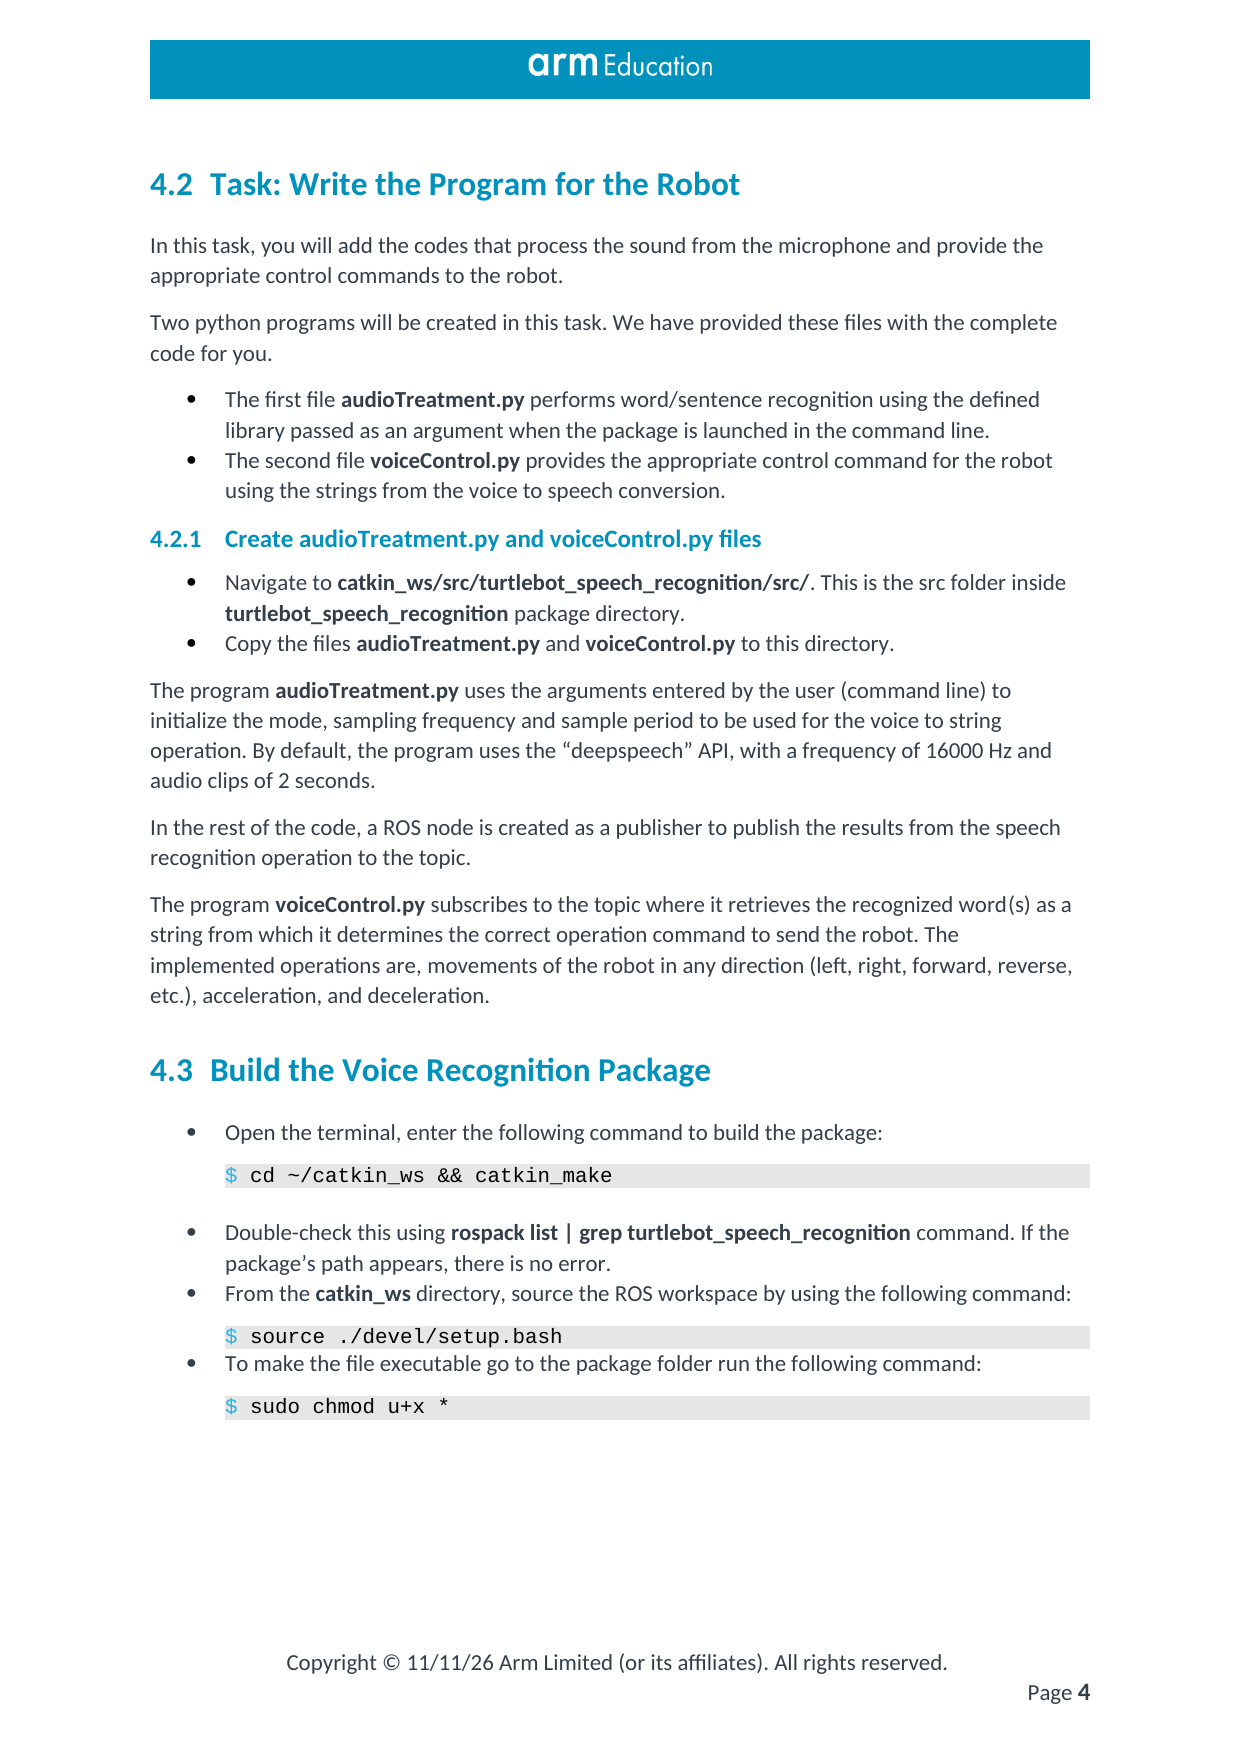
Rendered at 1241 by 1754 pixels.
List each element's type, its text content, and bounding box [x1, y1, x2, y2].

picture [570, 54, 597, 75]
subtitle Task: Write the Program for the Robot [150, 162, 1090, 203]
picture [606, 55, 615, 75]
text $ cd ~/catkin_ws && catkin_make [225, 1164, 1090, 1188]
picture [675, 58, 679, 75]
text $ sudo chmod u+x * [225, 1396, 1090, 1420]
list To make the file executable go to the package folder run the following command: [187, 1349, 1090, 1377]
text The program audioTreatment.py uses the arguments entered by the user (command line) to initialize the mode, sampling frequency and sample period to be used for the voice to string operation. By default, the program uses the “deepspeech” API, with a frequency of 16000 Hz and audio clips of 2 seconds. [150, 676, 1090, 794]
list The first file audioTreatment.py performs word/sentence recognition using the defined library passed as an argument when the package is launched in the command line. [187, 386, 1090, 444]
list Double-check this using rospack list | grep turtlebot_speech_recognition command. If the package’s path appears, there is no error. [187, 1218, 1090, 1277]
list The second file voiceControl.py provides the appropriate control command for the robot using the strings from the voice to speech conversion. [187, 446, 1090, 504]
subtitle Create audioTreatment.py and voiceControl.py files [150, 523, 1090, 554]
list Copy the files audioTreatment.py and voiceControl.py to this directory. [187, 629, 1090, 657]
list From the catkin_ws directory, source the ROS workspace by using the following command: [187, 1279, 1090, 1307]
text In this task, you will add the codes that process the sound from the microphone and provide the appropriate control commands to the robot. [150, 231, 1090, 290]
text The program voiceControl.py subscribes to the topic where it retrieves the recognized word(s) as a string from which it determines the correct operation command to send the robot. The implemented operations are, movements of the robot in any direction (left, right, forward, reverse, etc.), acceleration, and deceleration. [150, 890, 1090, 1009]
subtitle Build the Voice Recognition Package [150, 1049, 1090, 1089]
picture [554, 54, 566, 75]
text Two python programs will be created in this task. We have provided these files with the complete code for you. [150, 308, 1090, 367]
picture [529, 54, 548, 75]
list Navigate to catkin_ws/src/turtlebot_speech_recognition/src/. This is the src folder inside turtlebot_speech_recognition package directory. [187, 568, 1090, 627]
list Open the terminal, enter the following command to build the package: [187, 1118, 1090, 1146]
text $ source ./devel/setup.bash [225, 1326, 1090, 1349]
text In the rest of the code, a ROS node is created as a publisher to publish the results from the speech recognition operation to the topic. [150, 813, 1090, 872]
